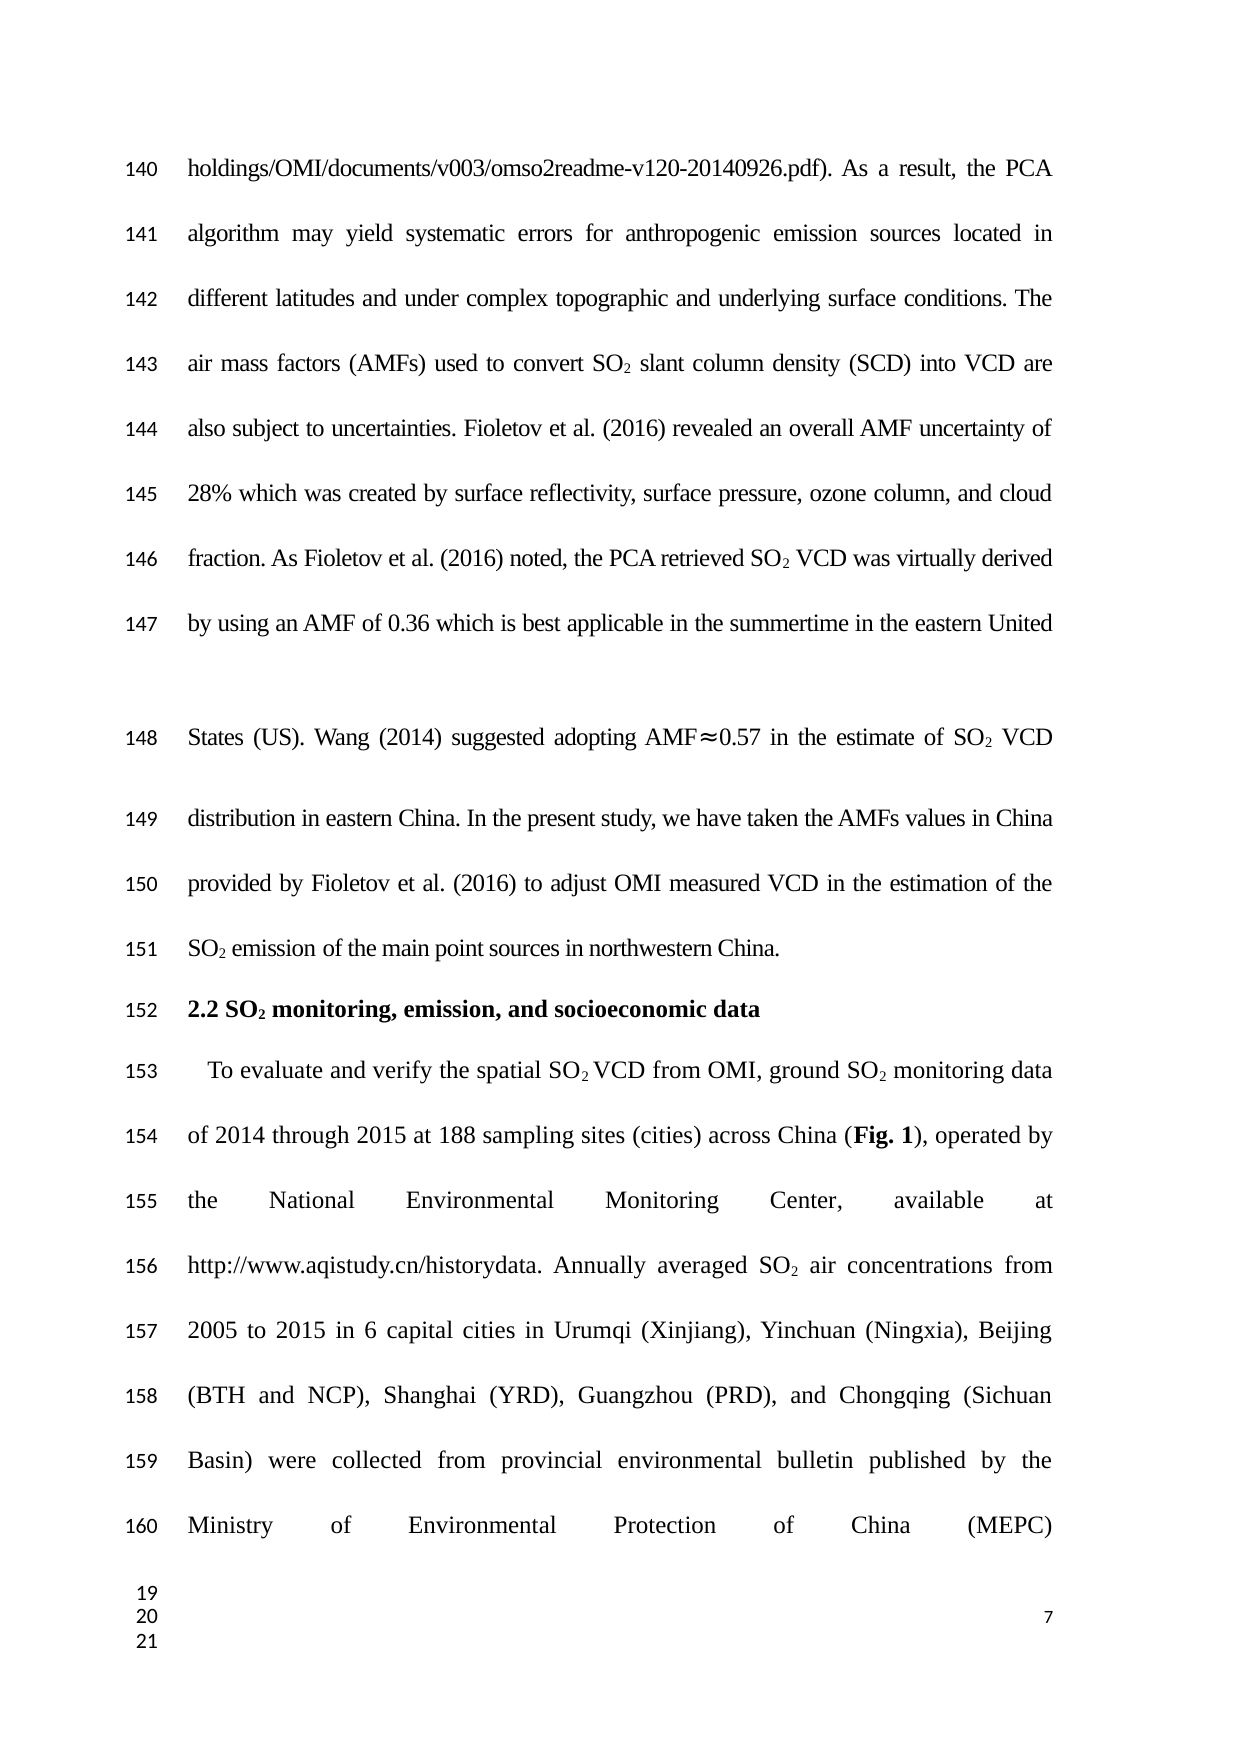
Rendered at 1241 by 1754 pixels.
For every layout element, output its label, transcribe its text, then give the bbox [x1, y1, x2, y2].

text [187, 1053, 1053, 1541]
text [187, 151, 1053, 963]
text 2.2 SO2 monitoring, emission, and socioeconomic data [187, 992, 1053, 1025]
